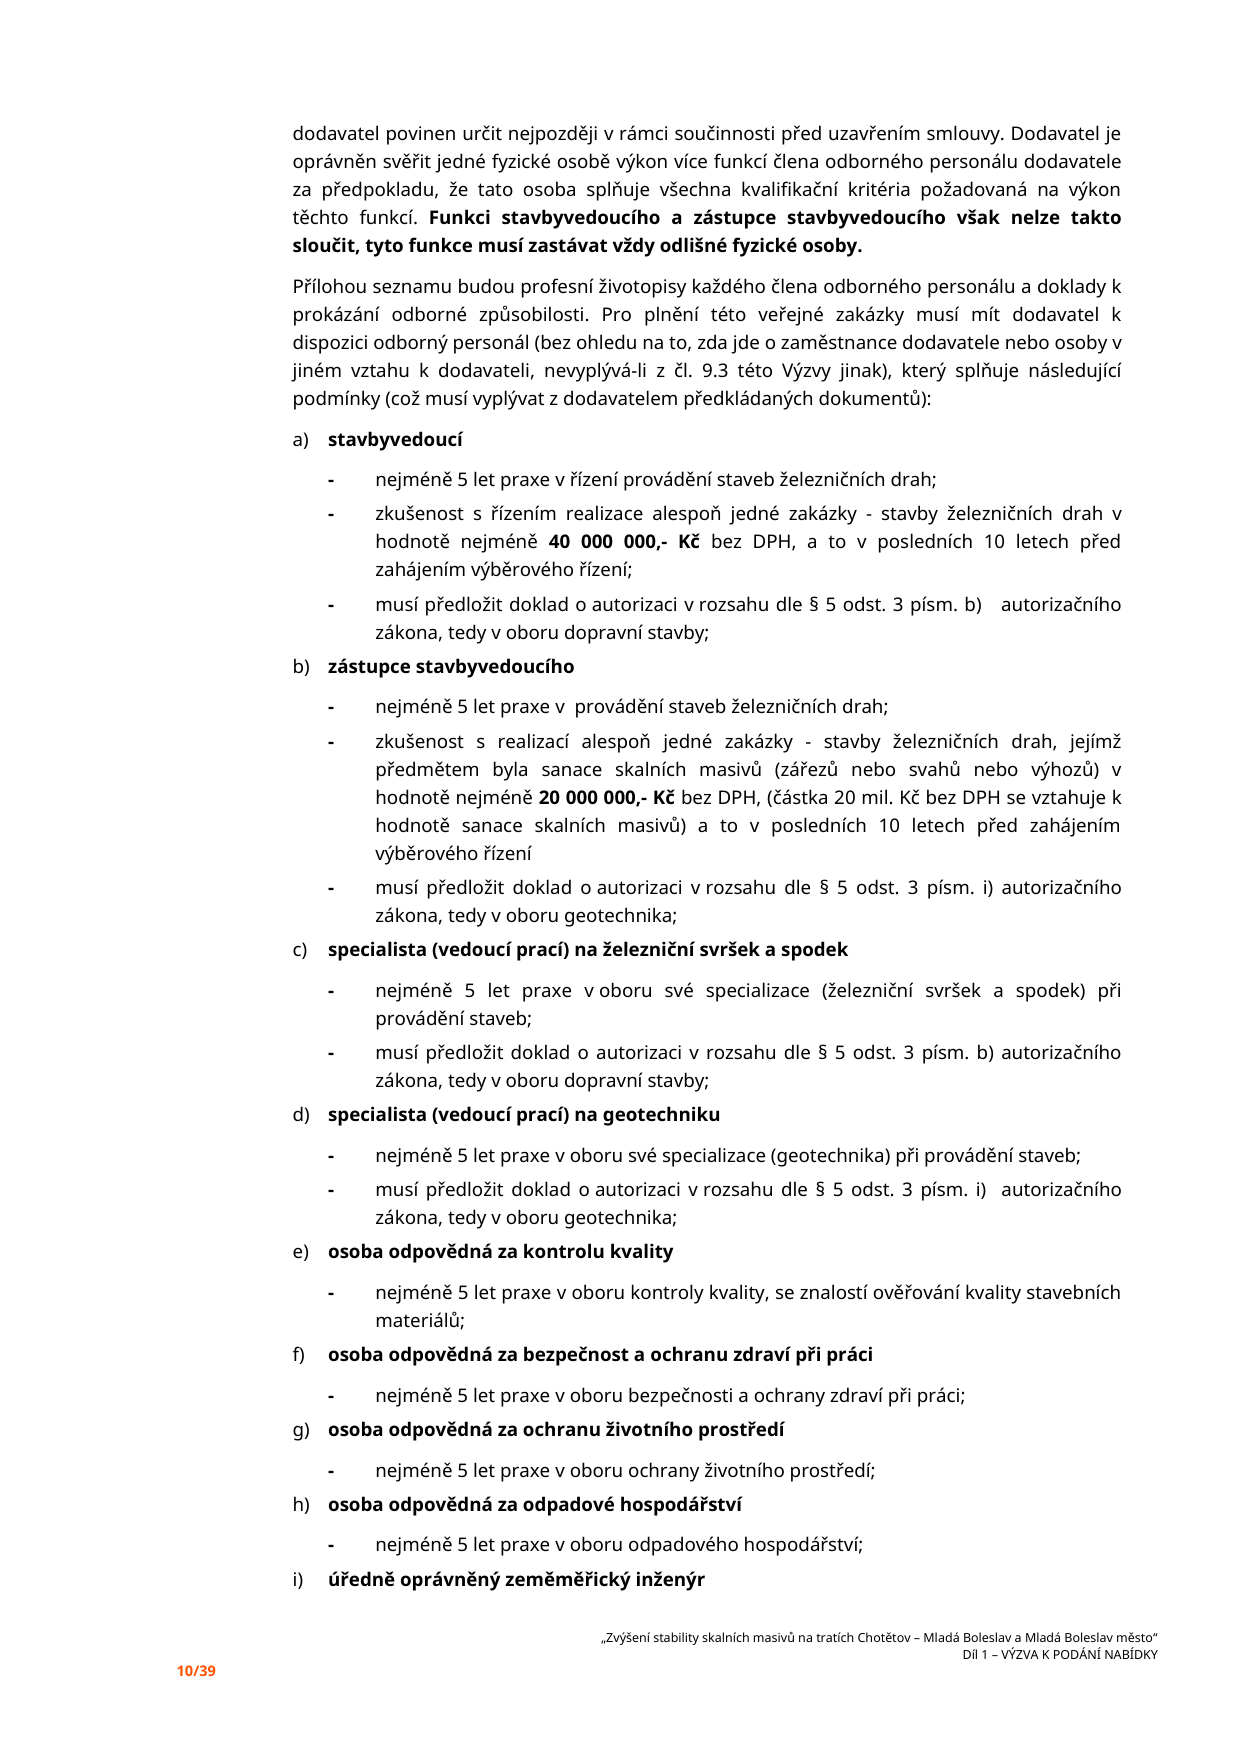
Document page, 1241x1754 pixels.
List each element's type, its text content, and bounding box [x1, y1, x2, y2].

text Přílohou seznamu budou profesní životopisy každého člena odborného personálu a doklady k prokázání odborné způsobilosti. Pro plnění této veřejné zakázky musí mít dodavatel k dispozici odborný personál (bez ohledu na to, zda jde o zaměstnance dodavatele nebo osoby v jiném vztahu k dodavateli, nevyplývá-li z čl. 9.3 této Výzvy jinak), který splňuje následující podmínky (což musí vyplývat z dodavatelem předkládaných dokumentů): [292, 273, 1122, 411]
text musí předložit doklad o autorizaci v rozsahu dle § 5 odst. 3 písm. i) autorizačního zákona, tedy v oboru geotechnika; [328, 874, 1122, 928]
text nejméně 5 let praxe v oboru své specializace (geotechnika) při provádění staveb; [328, 1142, 1122, 1168]
text nejméně 5 let praxe v provádění staveb železničních drah; [328, 694, 1122, 719]
text nejméně 5 let praxe v oboru bezpečnosti a ochrany zdraví při práci; [328, 1382, 1122, 1408]
list stavbyvedoucí [292, 426, 1122, 451]
text osoba odpovědná za kontrolu kvality [292, 1239, 1122, 1264]
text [292, 121, 1122, 258]
text musí předložit doklad o autorizaci v rozsahu dle § 5 odst. 3 písm. i) autorizačního zákona, tedy v oboru geotechnika; [328, 1177, 1122, 1230]
text musí předložit doklad o autorizaci v rozsahu dle § 5 odst. 3 písm. b) autorizačního zákona, tedy v oboru dopravní stavby; [328, 1039, 1122, 1093]
text nejméně 5 let praxe v řízení provádění staveb železničních drah; [328, 466, 1122, 492]
text osoba odpovědná za bezpečnost a ochranu zdraví při práci [292, 1342, 1122, 1367]
text nejméně 5 let praxe v oboru své specializace (železniční svršek a spodek) při provádění staveb; [328, 977, 1122, 1031]
text nejméně 5 let praxe v oboru odpadového hospodářství; [328, 1532, 1122, 1557]
text nejméně 5 let praxe v oboru kontroly kvality, se znalostí ověřování kvality stavebních materiálů; [328, 1279, 1122, 1333]
text musí předložit doklad o autorizaci v rozsahu dle § 5 odst. 3 písm. b) autorizačního zákona, tedy v oboru dopravní stavby; [328, 591, 1122, 644]
text úředně oprávněný zeměměřický inženýr [292, 1566, 1122, 1592]
text zkušenost s řízením realizace alespoň jedné zakázky - stavby železničních drah v hodnotě nejméně 40 000 000,- Kč bez DPH, a to v posledních 10 letech před zahájením výběrového řízení; [328, 501, 1122, 582]
text specialista (vedoucí prací) na železniční svršek a spodek [292, 937, 1122, 962]
text osoba odpovědná za ochranu životního prostředí [292, 1416, 1122, 1442]
text specialista (vedoucí prací) na geotechniku [292, 1102, 1122, 1127]
text zástupce stavbyvedoucího [292, 653, 1122, 679]
text nejméně 5 let praxe v oboru ochrany životního prostředí; [328, 1457, 1122, 1482]
text osoba odpovědná za odpadové hospodářství [292, 1491, 1122, 1517]
text zkušenost s realizací alespoň jedné zakázky - stavby železničních drah, jejímž předmětem byla sanace skalních masivů (zářezů nebo svahů nebo výhozů) v hodnotě nejméně 20 000 000,- Kč bez DPH, (částka 20 mil. Kč bez DPH se vztahuje k hodnotě sanace skalních masivů) a to v posledních 10 letech před zahájením výběrového řízení [328, 728, 1122, 866]
